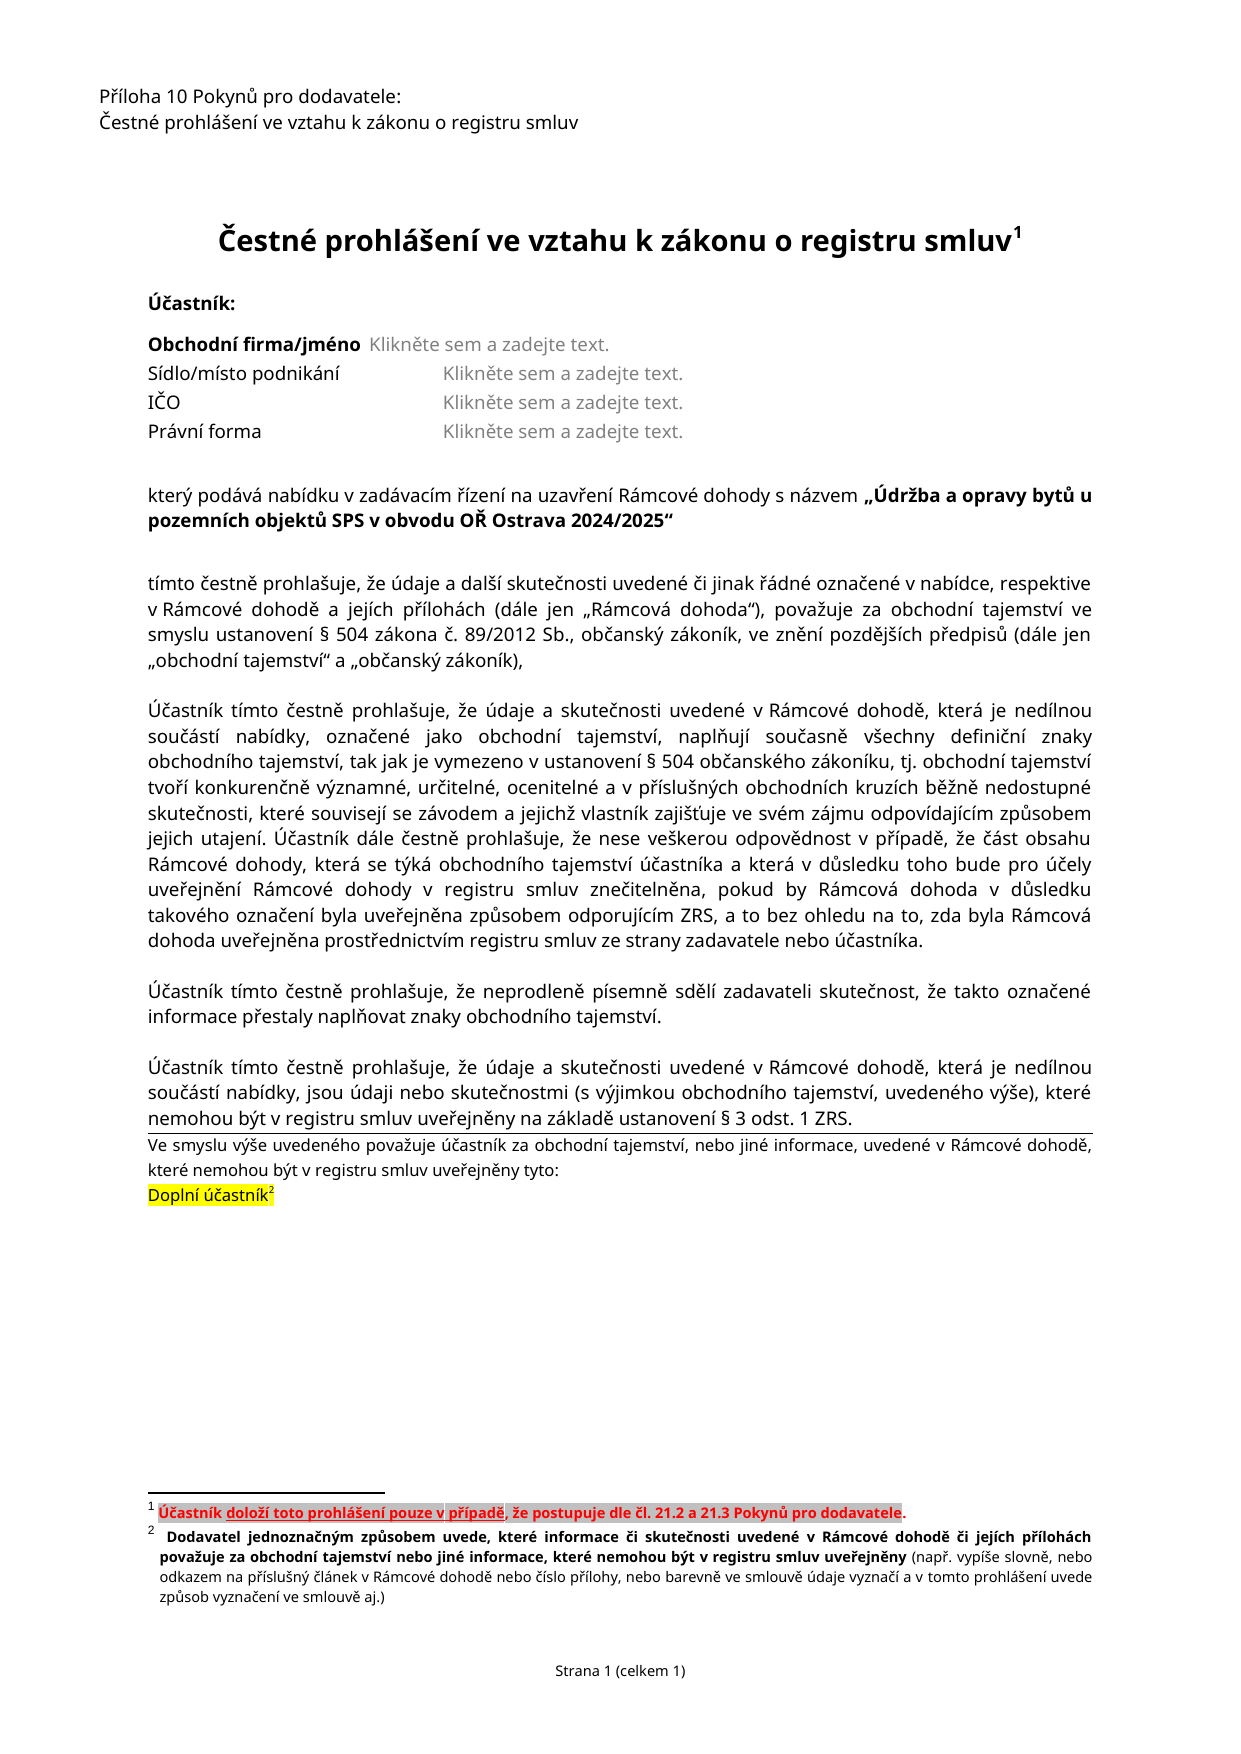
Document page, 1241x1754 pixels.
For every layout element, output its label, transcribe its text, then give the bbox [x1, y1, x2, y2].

text Účastník tímto čestně prohlašuje, že údaje a skutečnosti uvedené v Rámcové dohodě, která je nedílnou součástí nabídky, označené jako obchodní tajemství, naplňují současně všechny definiční znaky obchodního tajemství, tak jak je vymezeno v ustanovení § 504 občanského zákoníku, tj. obchodní tajemství tvoří konkurenčně významné, určitelné, ocenitelné a v příslušných obchodních kruzích běžně nedostupné skutečnosti, které souvisejí se závodem a jejichž vlastník zajišťuje ve svém zájmu odpovídajícím způsobem jejich utajení. Účastník dále čestně prohlašuje, že nese veškerou odpovědnost v případě, že část obsahu Rámcové dohody, která se týká obchodního tajemství účastníka a která v důsledku toho bude pro účely uveřejnění Rámcové dohody v registru smluv znečitelněna, pokud by Rámcová dohoda v důsledku takového označení byla uveřejněna způsobem odporujícím ZRS, a to bez ohledu na to, zda byla Rámcová dohoda uveřejněna prostřednictvím registru smluv ze strany zadavatele nebo účastníka. [148, 698, 1093, 953]
text Doplní účastník [148, 1183, 1093, 1206]
text tímto čestně prohlašuje, že údaje a další skutečnosti uvedené či jinak řádné označené v nabídce, respektive v Rámcové dohodě a jejích přílohách (dále jen „Rámcová dohoda“), považuje za obchodní tajemství ve smyslu ustanovení § 504 zákona č. 89/2012 Sb., občanský zákoník, ve znění pozdějších předpisů (dále jen „obchodní tajemství“ a „občanský zákoník), [148, 571, 1093, 673]
text IČO [148, 387, 1093, 416]
text který podává nabídku v zadávacím řízení na uzavření Rámcové dohody s názvem „Údržba a opravy bytů u pozemních objektů SPS v obvodu OŘ Ostrava 2024/2025“ [148, 483, 1093, 533]
text Účastník: [148, 285, 1093, 316]
text Právní forma [148, 416, 1093, 444]
text Účastník tímto čestně prohlašuje, že neprodleně písemně sdělí zadavateli skutečnost, že takto označené informace přestaly naplňovat znaky obchodního tajemství. [148, 978, 1093, 1029]
text Účastník tímto čestně prohlašuje, že údaje a skutečnosti uvedené v Rámcové dohodě, která je nedílnou součástí nabídky, jsou údaji nebo skutečnostmi (s výjimkou obchodního tajemství, uvedeného výše), které nemohou být v registru smluv uveřejněny na základě ustanovení § 3 odst. 1 ZRS. [148, 1054, 1093, 1133]
title Čestné prohlášení ve vztahu k zákonu o registru smluv [148, 221, 1093, 260]
text Obchodní firma/jméno [148, 329, 1093, 358]
text Sídlo/místo podnikání [148, 358, 1093, 387]
text Ve smyslu výše uvedeného považuje účastník za obchodní tajemství, nebo jiné informace, uvedené v Rámcové dohodě, které nemohou být v registru smluv uveřejněny tyto: [148, 1134, 1092, 1181]
